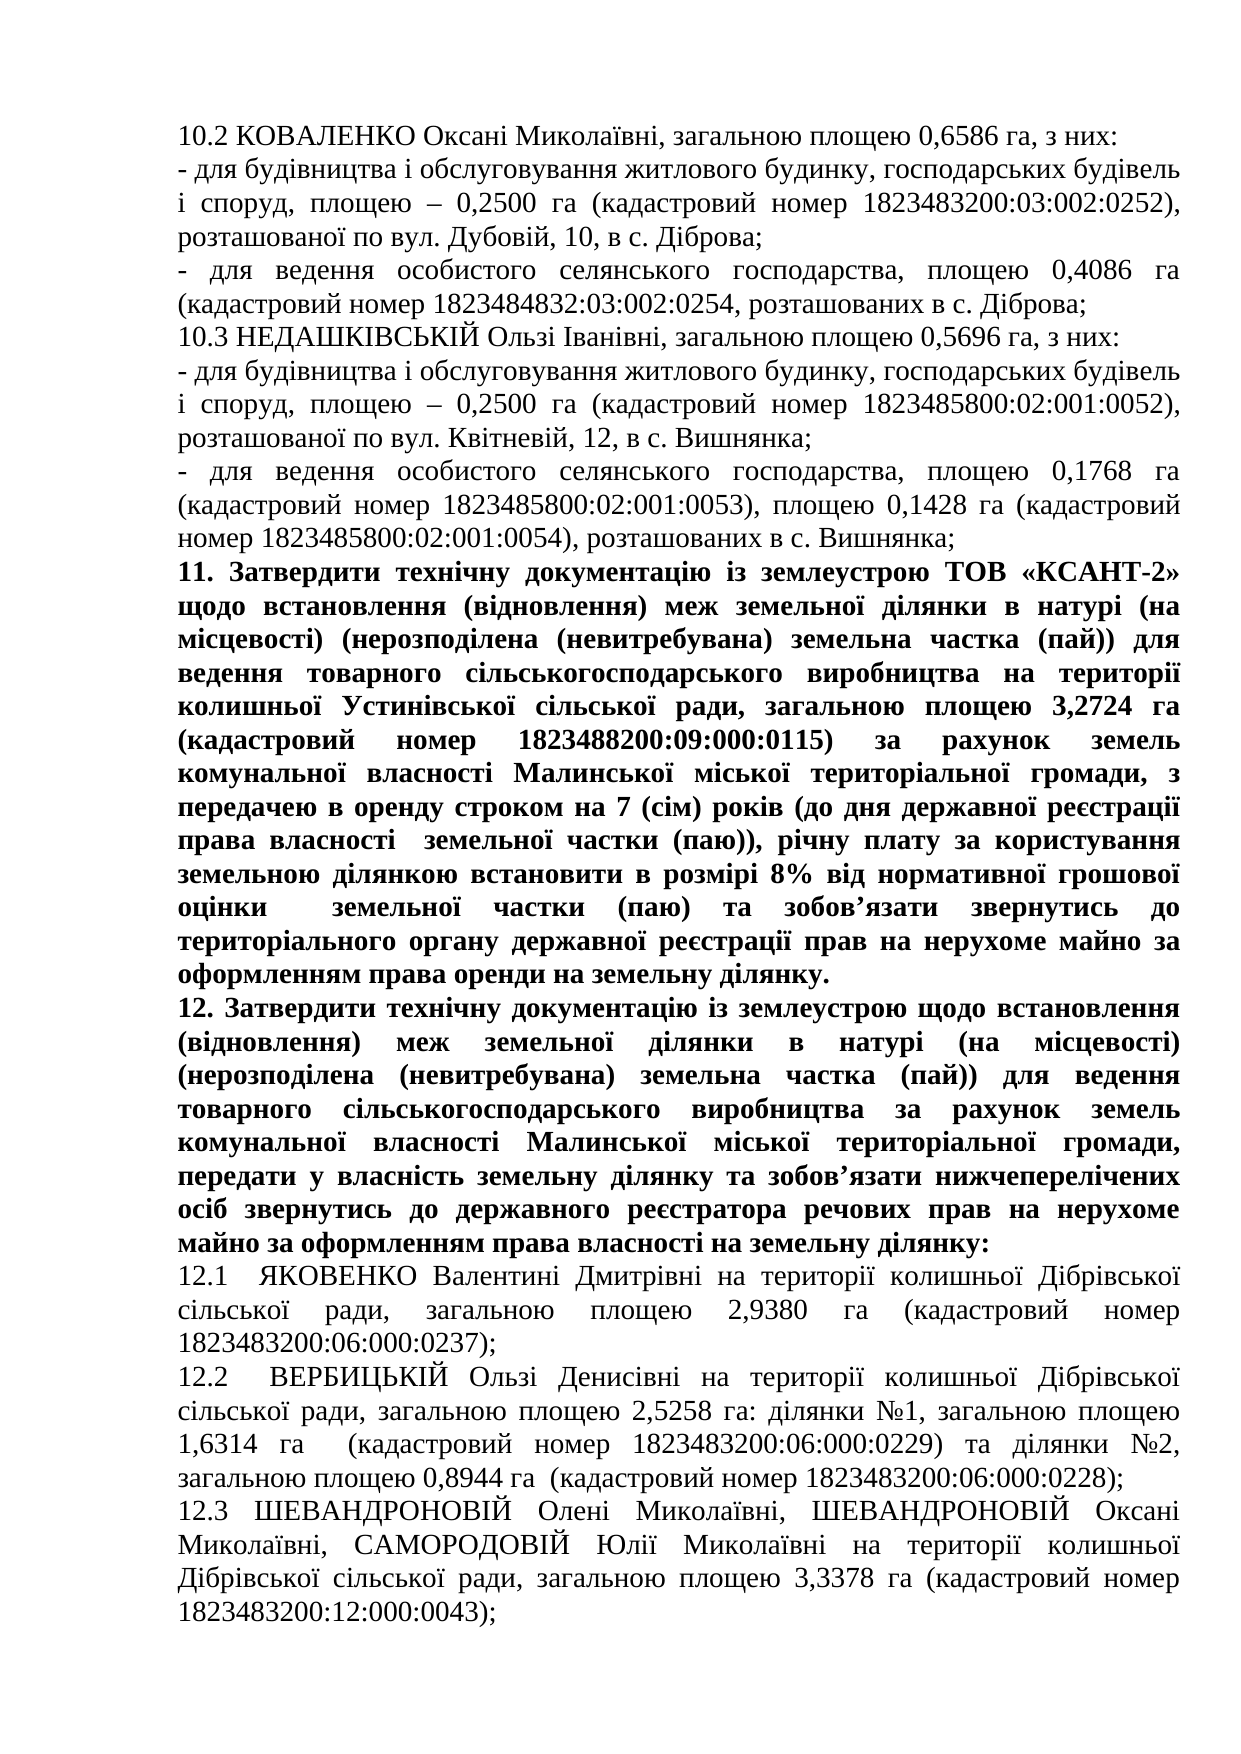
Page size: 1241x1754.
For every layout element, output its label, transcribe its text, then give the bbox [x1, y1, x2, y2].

text 12.1 ЯКОВЕНКО Валентині Дмитрівні на території колишньої Дібрівської сільської ради, загальною площею 2,9380 га (кадастровий номер 1823483200:06:000:0237); [177, 1258, 1181, 1359]
text 12. Затвердити технічну документацію із землеустрою щодо встановлення (відновлення) меж земельної ділянки в натурі (на місцевості) (нерозподілена (невитребувана) земельна частка (пай)) для ведення товарного сільськогосподарського виробництва за рахунок земель комунальної власності Малинської міської територіальної громади, передати у власність земельну ділянку та зобов’язати нижчеперелічених осіб звернутись до державного реєстратора речових прав на нерухоме майно за оформленням права власності на земельну ділянку: [177, 990, 1181, 1258]
text - для ведення особистого селянського господарства, площею 0,1768 га (кадастровий номер 1823485800:02:001:0053), площею 0,1428 га (кадастровий номер 1823485800:02:001:0054), розташованих в с. Вишнянка; [177, 453, 1181, 554]
text 10.2 КОВАЛЕНКО Оксані Миколаївні, загальною площею 0,6586 га, з них: [177, 118, 1181, 152]
text - для будівництва і обслуговування житлового будинку, господарських будівель і споруд, площею – 0,2500 га (кадастровий номер 1823485800:02:001:0052), розташованої по вул. Квітневій, 12, в с. Вишнянка; [177, 353, 1181, 453]
text - для будівництва і обслуговування житлового будинку, господарських будівель і споруд, площею – 0,2500 га (кадастровий номер 1823483200:03:002:0252), розташованої по вул. Дубовій, 10, в с. Діброва; [177, 152, 1181, 252]
text - для ведення особистого селянського господарства, площею 0,4086 га (кадастровий номер 1823484832:03:002:0254, розташованих в с. Діброва; [177, 252, 1181, 319]
text 11. Затвердити технічну документацію із землеустрою ТОВ «КСАНТ-2» щодо встановлення (відновлення) меж земельної ділянки в натурі (на місцевості) (нерозподілена (невитребувана) земельна частка (пай)) для ведення товарного сільськогосподарського виробництва на території колишньої Устинівської сільської ради, загальною площею 3,2724 га (кадастровий номер 1823488200:09:000:0115) за рахунок земель комунальної власності Малинської міської територіальної громади, з передачею в оренду строком на 7 (сім) років (до дня державної реєстрації права власності земельної частки (паю)), річну плату за користування земельною ділянкою встановити в розмірі 8% від нормативної грошової оцінки земельної частки (паю) та зобов’язати звернутись до територіального органу державної реєстрації прав на нерухоме майно за оформленням права оренди на земельну ділянку. [177, 554, 1181, 990]
text 10.3 НЕДАШКІВСЬКІЙ Ользі Іванівні, загальною площею 0,5696 га, з них: [177, 319, 1181, 353]
text 12.3 ШЕВАНДРОНОВІЙ Олені Миколаївні, ШЕВАНДРОНОВІЙ Оксані Миколаївні, САМОРОДОВІЙ Юлії Миколаївні на території колишньої Дібрівської сільської ради, загальною площею 3,3378 га (кадастровий номер 1823483200:12:000:0043); [177, 1493, 1181, 1627]
text 12.2 ВЕРБИЦЬКІЙ Ользі Денисівні на території колишньої Дібрівської сільської ради, загальною площею 2,5258 га: ділянки №1, загальною площею 1,6314 га (кадастровий номер 1823483200:06:000:0229) та ділянки №2, загальною площею 0,8944 га (кадастровий номер 1823483200:06:000:0228); [177, 1359, 1181, 1493]
